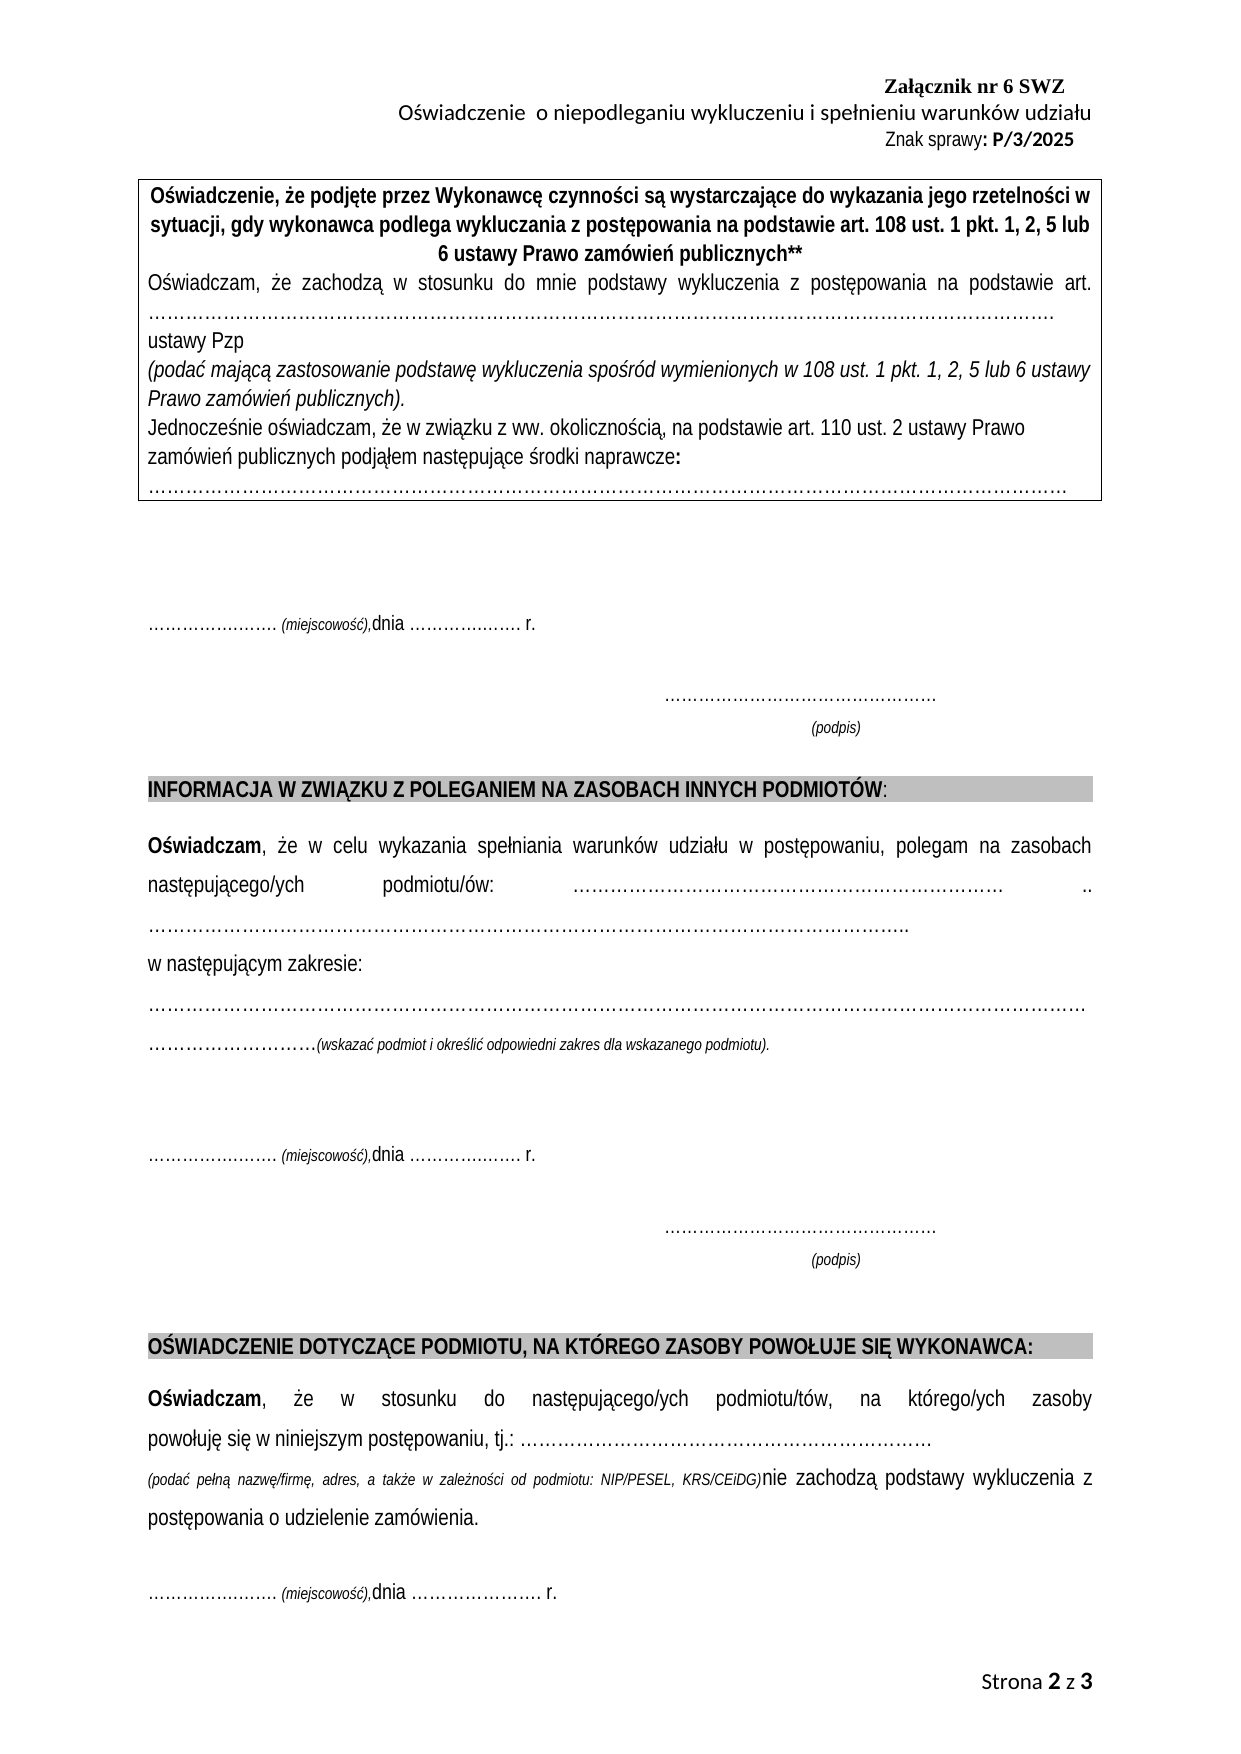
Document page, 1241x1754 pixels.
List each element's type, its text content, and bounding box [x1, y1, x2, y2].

text (podać mającą zastosowanie podstawę wykluczenia spośród wymienionych w 108 ust. 1 pkt. 1, 2, 5 lub 6 ustawy Prawo zamówień publicznych). [139, 353, 1101, 411]
text INFORMACJA W ZWIĄZKU Z POLEGANIEM NA ZASOBACH INNYCH PODMIOTÓW: [148, 776, 1093, 802]
text …………….……. (miejscowość),dnia …………………. r. [148, 1579, 1093, 1604]
text Jednocześnie oświadczam, że w związku z ww. okolicznością, na podstawie art. 110 ust. 2 ustawy Prawo zamówień publicznych podjąłem następujące środki naprawcze: ………………………………………………………………………………………………………………………………… [139, 411, 1101, 500]
text Oświadczam, że w celu wykazania spełniania warunków udziału w postępowaniu, polegam na zasobach następującego/ych podmiotu/ów: …………………………………………………………… ..………………………………………………………………………………………………………….. [148, 832, 1093, 937]
text (podać pełną nazwę/firmę, adres, a także w zależności od podmiotu: NIP/PESEL, KRS/CEiDG)nie zachodzą podstawy wykluczenia z postępowania o udzielenie zamówienia. [148, 1464, 1093, 1530]
text …………….……. (miejscowość),dnia ………….……. r. [148, 1142, 1093, 1166]
text OŚWIADCZENIE DOTYCZĄCE PODMIOTU, NA KTÓREGO ZASOBY POWOŁUJE SIĘ WYKONAWCA: [148, 1333, 1093, 1359]
text Oświadczenie, że podjęte przez Wykonawcę czynności są wystarczające do wykazania jego rzetelności w sytuacji, gdy wykonawca podlega wykluczania z postępowania na podstawie art. 108 ust. 1 pkt. 1, 2, 5 lub 6 ustawy Prawo zamówień publicznych** [139, 180, 1101, 266]
text (podpis) [738, 1250, 1093, 1269]
text (podpis) [738, 718, 1093, 737]
text Oświadczam, że zachodzą w stosunku do mnie podstawy wykluczenia z postępowania na podstawie art. ………………………………………………………………………………………………………………………………. ustawy Pzp [139, 266, 1101, 353]
text …………….……. (miejscowość),dnia ………….……. r. [148, 610, 1093, 634]
text ……………………………………………………………………………………………………………………………………………………………(wskazać podmiot i określić odpowiedni zakres dla wskazanego podmiotu). [148, 990, 1093, 1056]
text ………………………………………… [148, 682, 1093, 706]
text ………………………………………… [148, 1214, 1093, 1238]
text w następującym zakresie: [148, 950, 1093, 977]
text Oświadczam, że w stosunku do następującego/ych podmiotu/tów, na którego/ych zasoby powołuję się w niniejszym postępowaniu, tj.: ………………………………………………………… [148, 1385, 1093, 1451]
